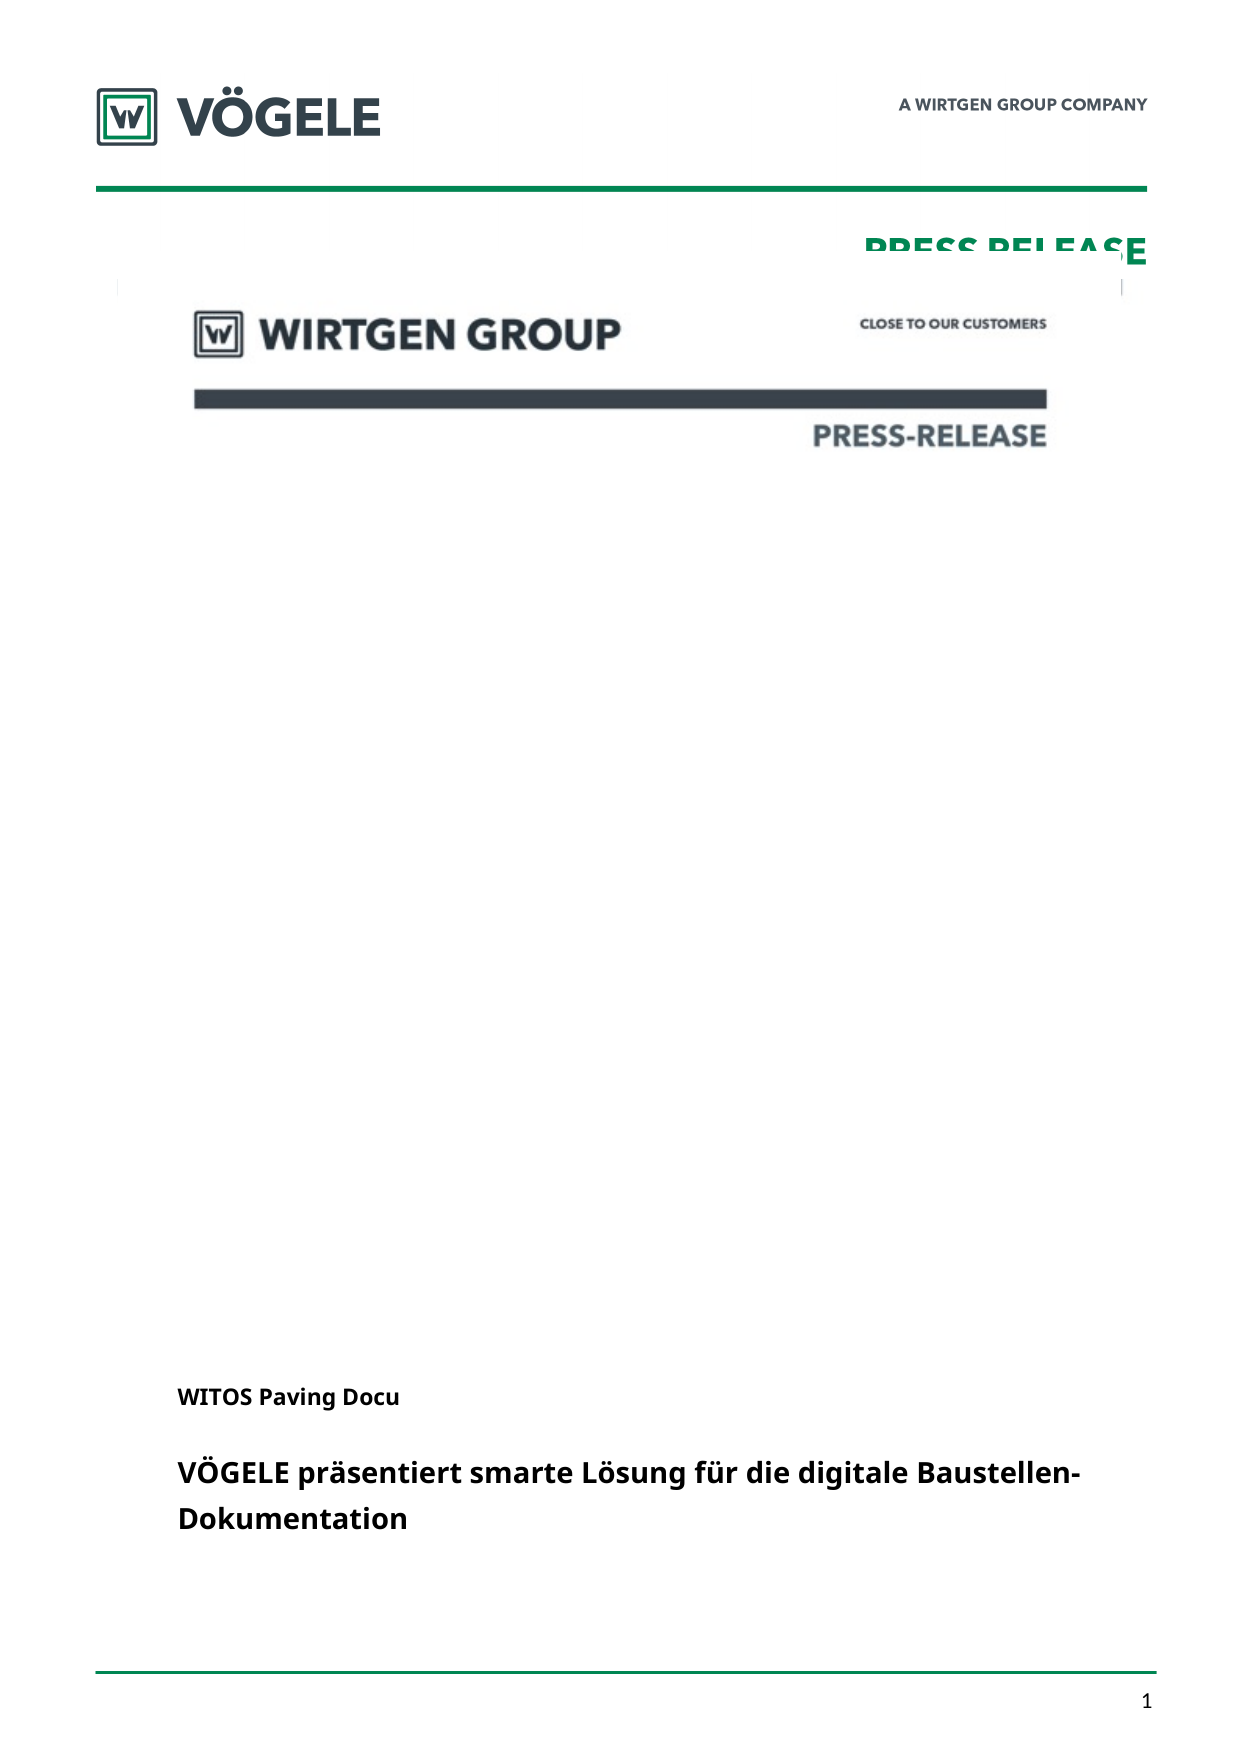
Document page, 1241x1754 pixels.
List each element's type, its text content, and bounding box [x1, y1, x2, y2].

text WITOS Paving Docu [118, 1381, 1122, 1412]
text VÖGELE präsentiert smarte Lösung für die digitale Baustellen-Dokumentation [177, 1453, 1122, 1538]
picture [76, 73, 1174, 1309]
picture [67, 1662, 1196, 1678]
